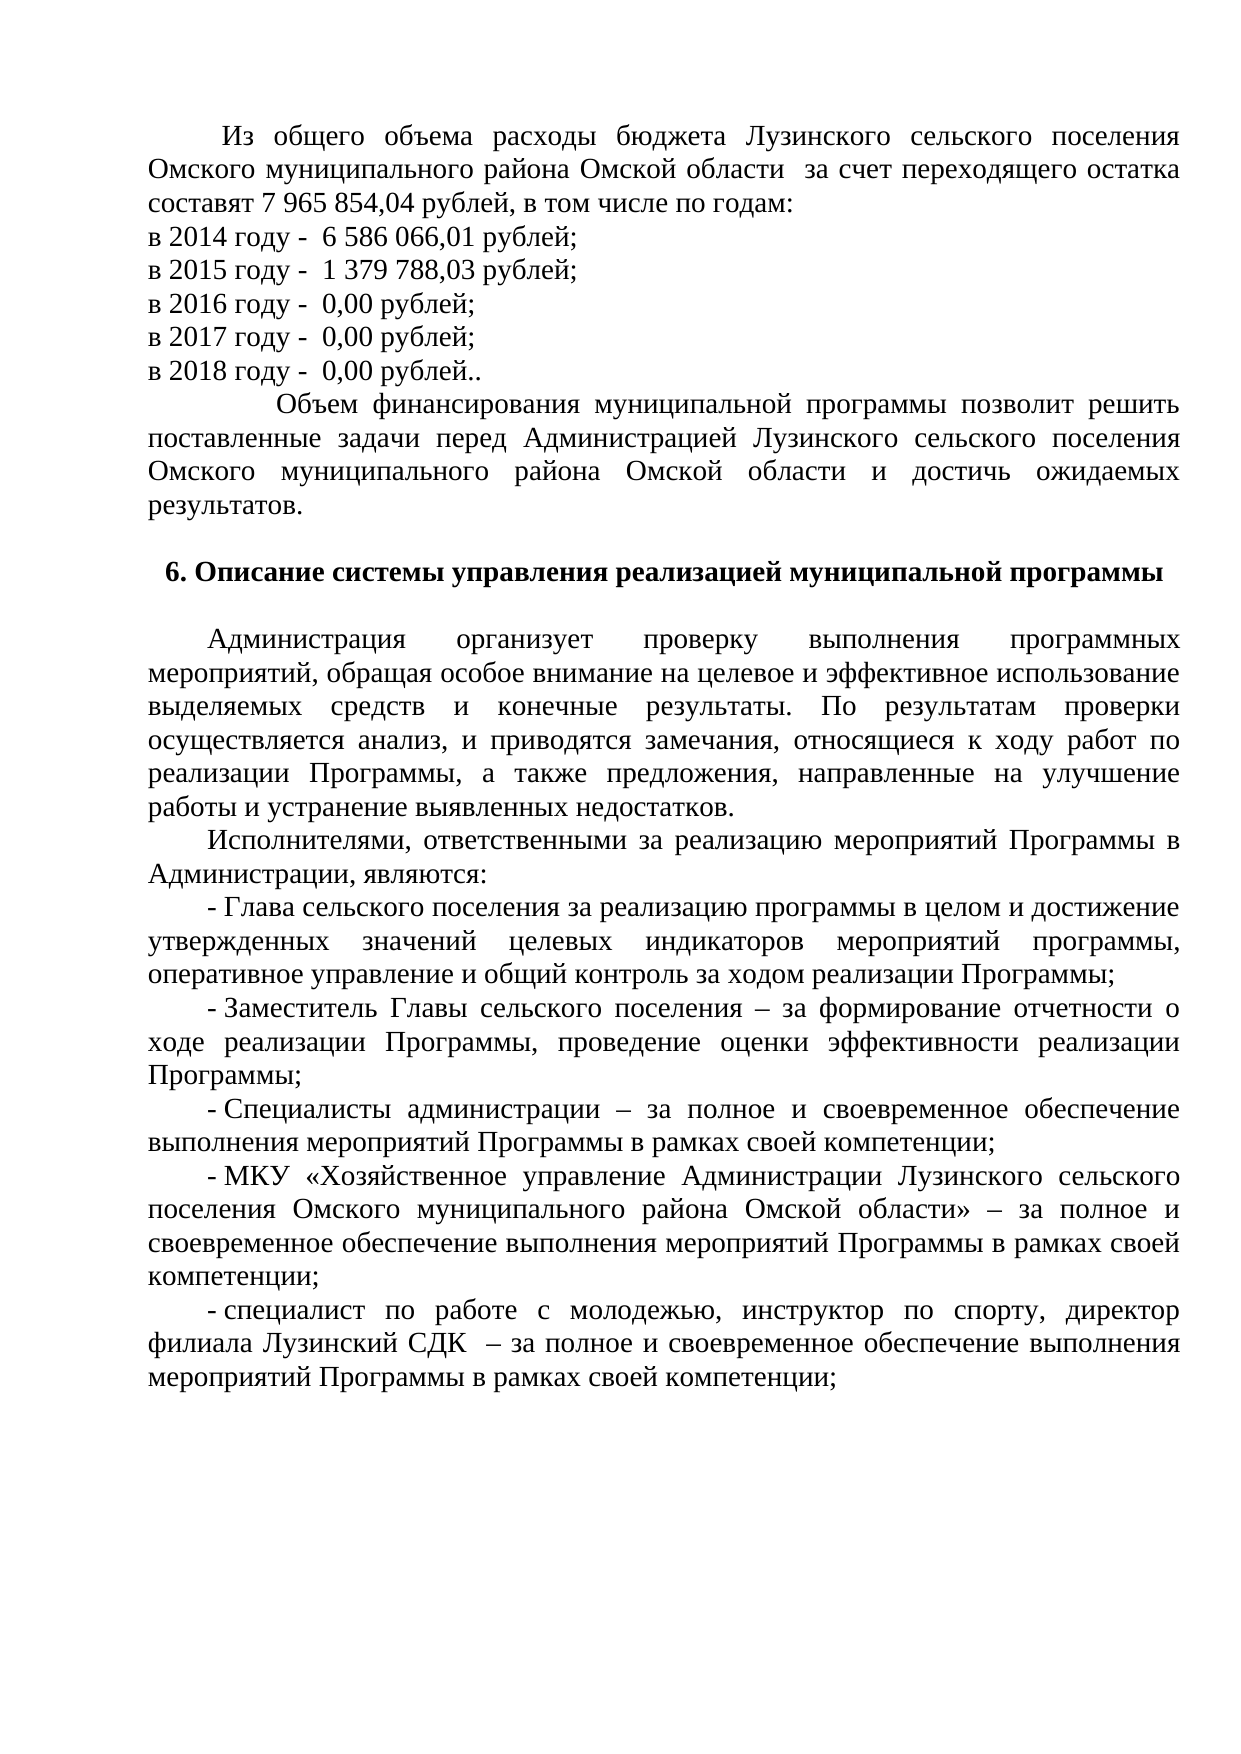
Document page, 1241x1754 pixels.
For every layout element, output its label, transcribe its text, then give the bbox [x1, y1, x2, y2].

text Исполнителями, ответственными за реализацию мероприятий Программы в Администрации, являются: [148, 822, 1181, 889]
text - МКУ «Хозяйственное управление Администрации Лузинского сельского поселения Омского муниципального района Омской области» – за полное и своевременное обеспечение выполнения мероприятий Программы в рамках своей компетенции; [148, 1158, 1181, 1292]
text Из общего объема расходы бюджета Лузинского сельского поселения Омского муниципального района Омской области за счет переходящего остатка составят 7 965 854,04 рублей, в том числе по годам: [148, 118, 1181, 219]
text Объем финансирования муниципальной программы позволит решить поставленные задачи перед Администрацией Лузинского сельского поселения Омского муниципального района Омской области и достичь ожидаемых результатов. [148, 386, 1181, 521]
text - Глава сельского поселения за реализацию программы в целом и достижение утвержденных значений целевых индикаторов мероприятий программы, оперативное управление и общий контроль за ходом реализации Программы; [148, 889, 1181, 990]
text в 2014 году - 6 586 066,01 рублей; [148, 219, 1181, 252]
text - специалист по работе с молодежью, инструктор по спорту, директор филиала Лузинский СДК – за полное и своевременное обеспечение выполнения мероприятий Программы в рамках своей компетенции; [148, 1292, 1181, 1393]
text в 2017 году - 0,00 рублей; [148, 319, 1181, 353]
text в 2015 году - 1 379 788,03 рублей; [148, 252, 1181, 286]
text - Специалисты администрации – за полное и своевременное обеспечение выполнения мероприятий Программы в рамках своей компетенции; [148, 1091, 1181, 1158]
text 6. Описание системы управления реализацией муниципальной программы [148, 554, 1181, 588]
text в 2016 году - 0,00 рублей; [148, 286, 1181, 319]
text - Заместитель Главы сельского поселения – за формирование отчетности о ходе реализации Программы, проведение оценки эффективности реализации Программы; [148, 990, 1181, 1091]
text в 2018 году - 0,00 рублей.. [148, 353, 1181, 386]
text Администрация организует проверку выполнения программных мероприятий, обращая особое внимание на целевое и эффективное использование выделяемых средств и конечные результаты. По результатам проверки осуществляется анализ, и приводятся замечания, относящиеся к ходу работ по реализации Программы, а также предложения, направленные на улучшение работы и устранение выявленных недостатков. [148, 621, 1181, 822]
